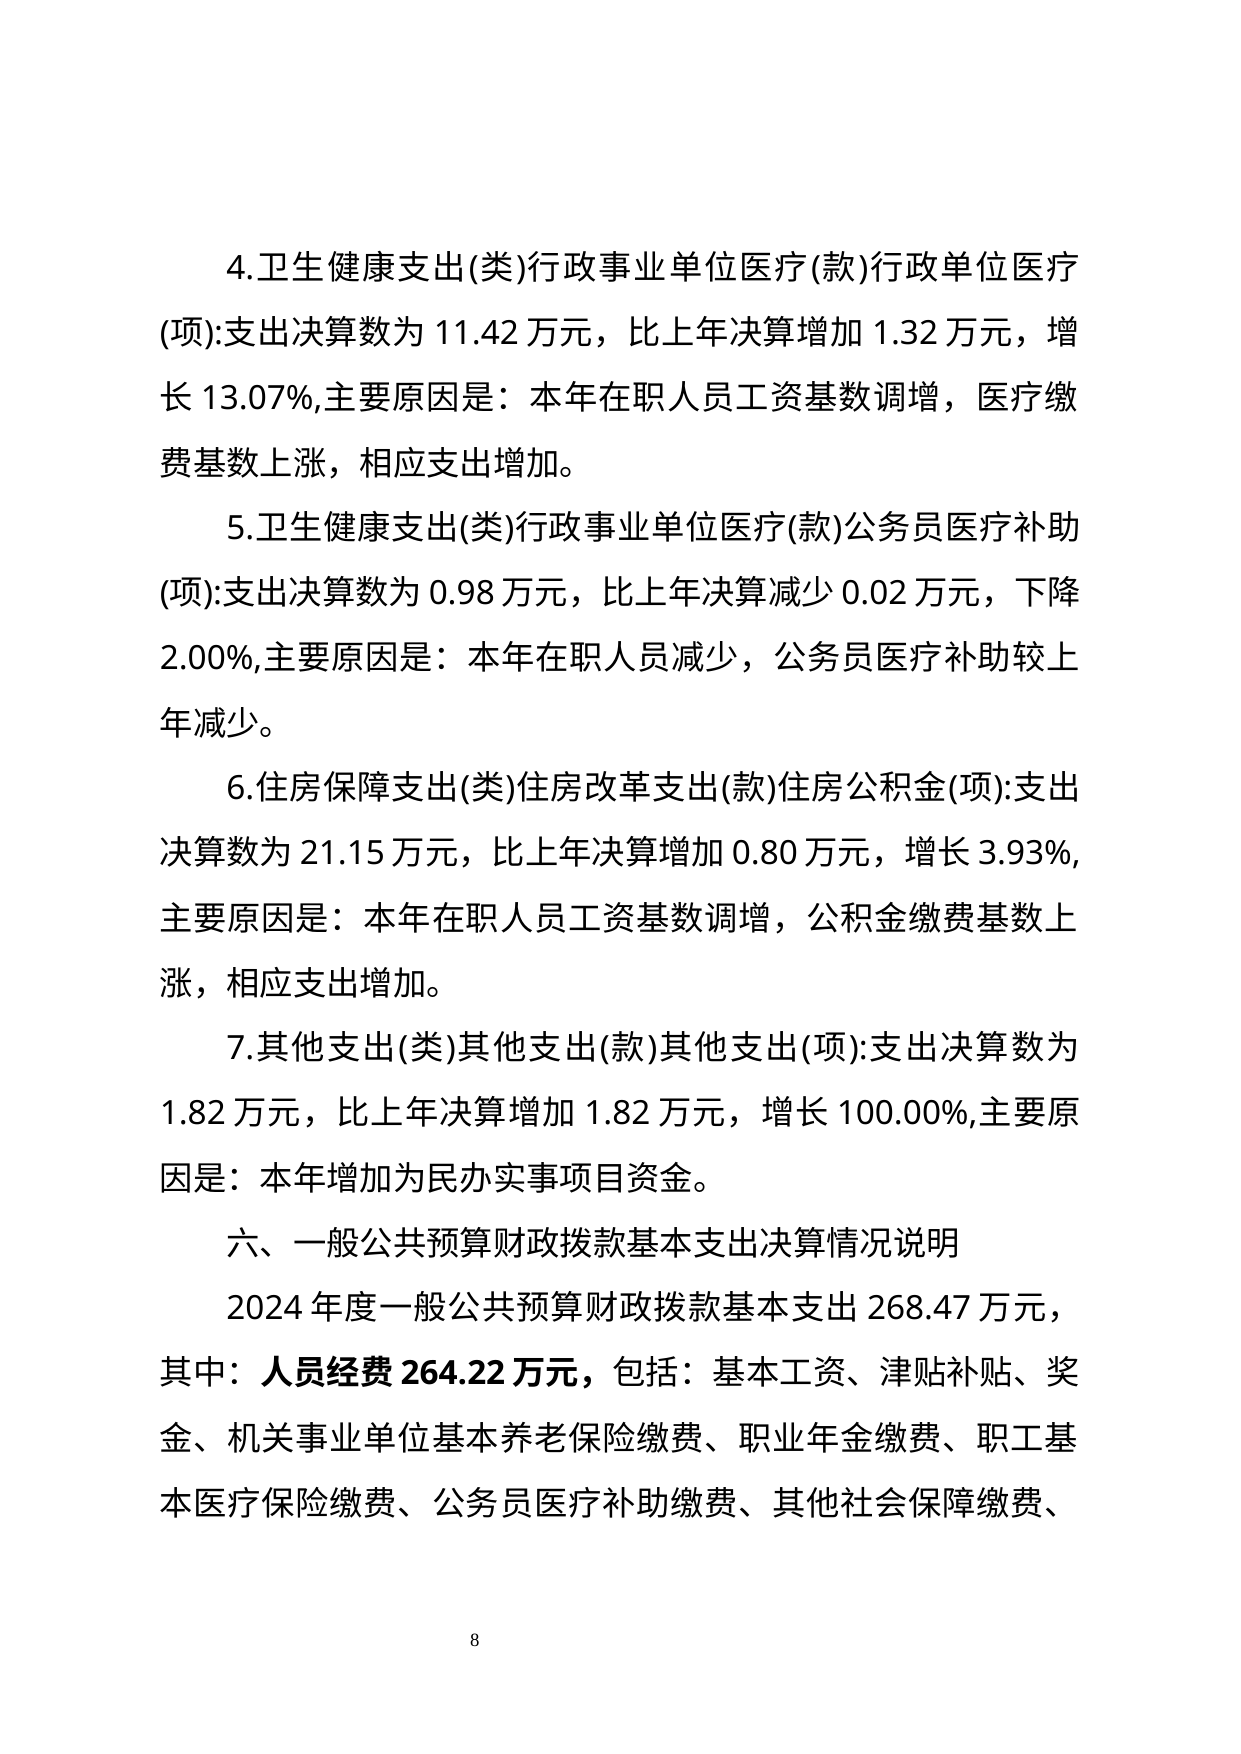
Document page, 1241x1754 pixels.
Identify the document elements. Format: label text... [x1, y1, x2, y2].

text 6.住房保障支出(类)住房改革支出(款)住房公积金(项):支出决算数为21.15万元，比上年决算增加0.80万元，增长3.93%,主要原因是：本年在职人员工资基数调增，公积金缴费基数上涨，相应支出增加。 [159, 753, 1081, 1013]
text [159, 1273, 1081, 1533]
text 7.其他支出(类)其他支出(款)其他支出(项):支出决算数为1.82万元，比上年决算增加1.82万元，增长100.00%,主要原因是：本年增加为民办实事项目资金。 [159, 1013, 1081, 1208]
text 六、一般公共预算财政拨款基本支出决算情况说明 [159, 1208, 1081, 1273]
text 5.卫生健康支出(类)行政事业单位医疗(款)公务员医疗补助(项):支出决算数为0.98万元，比上年决算减少0.02万元，下降2.00%,主要原因是：本年在职人员减少，公务员医疗补助较上年减少。 [159, 493, 1081, 753]
text 4.卫生健康支出(类)行政事业单位医疗(款)行政单位医疗(项):支出决算数为11.42万元，比上年决算增加1.32万元，增长13.07%,主要原因是：本年在职人员工资基数调增，医疗缴费基数上涨，相应支出增加。 [159, 233, 1081, 493]
